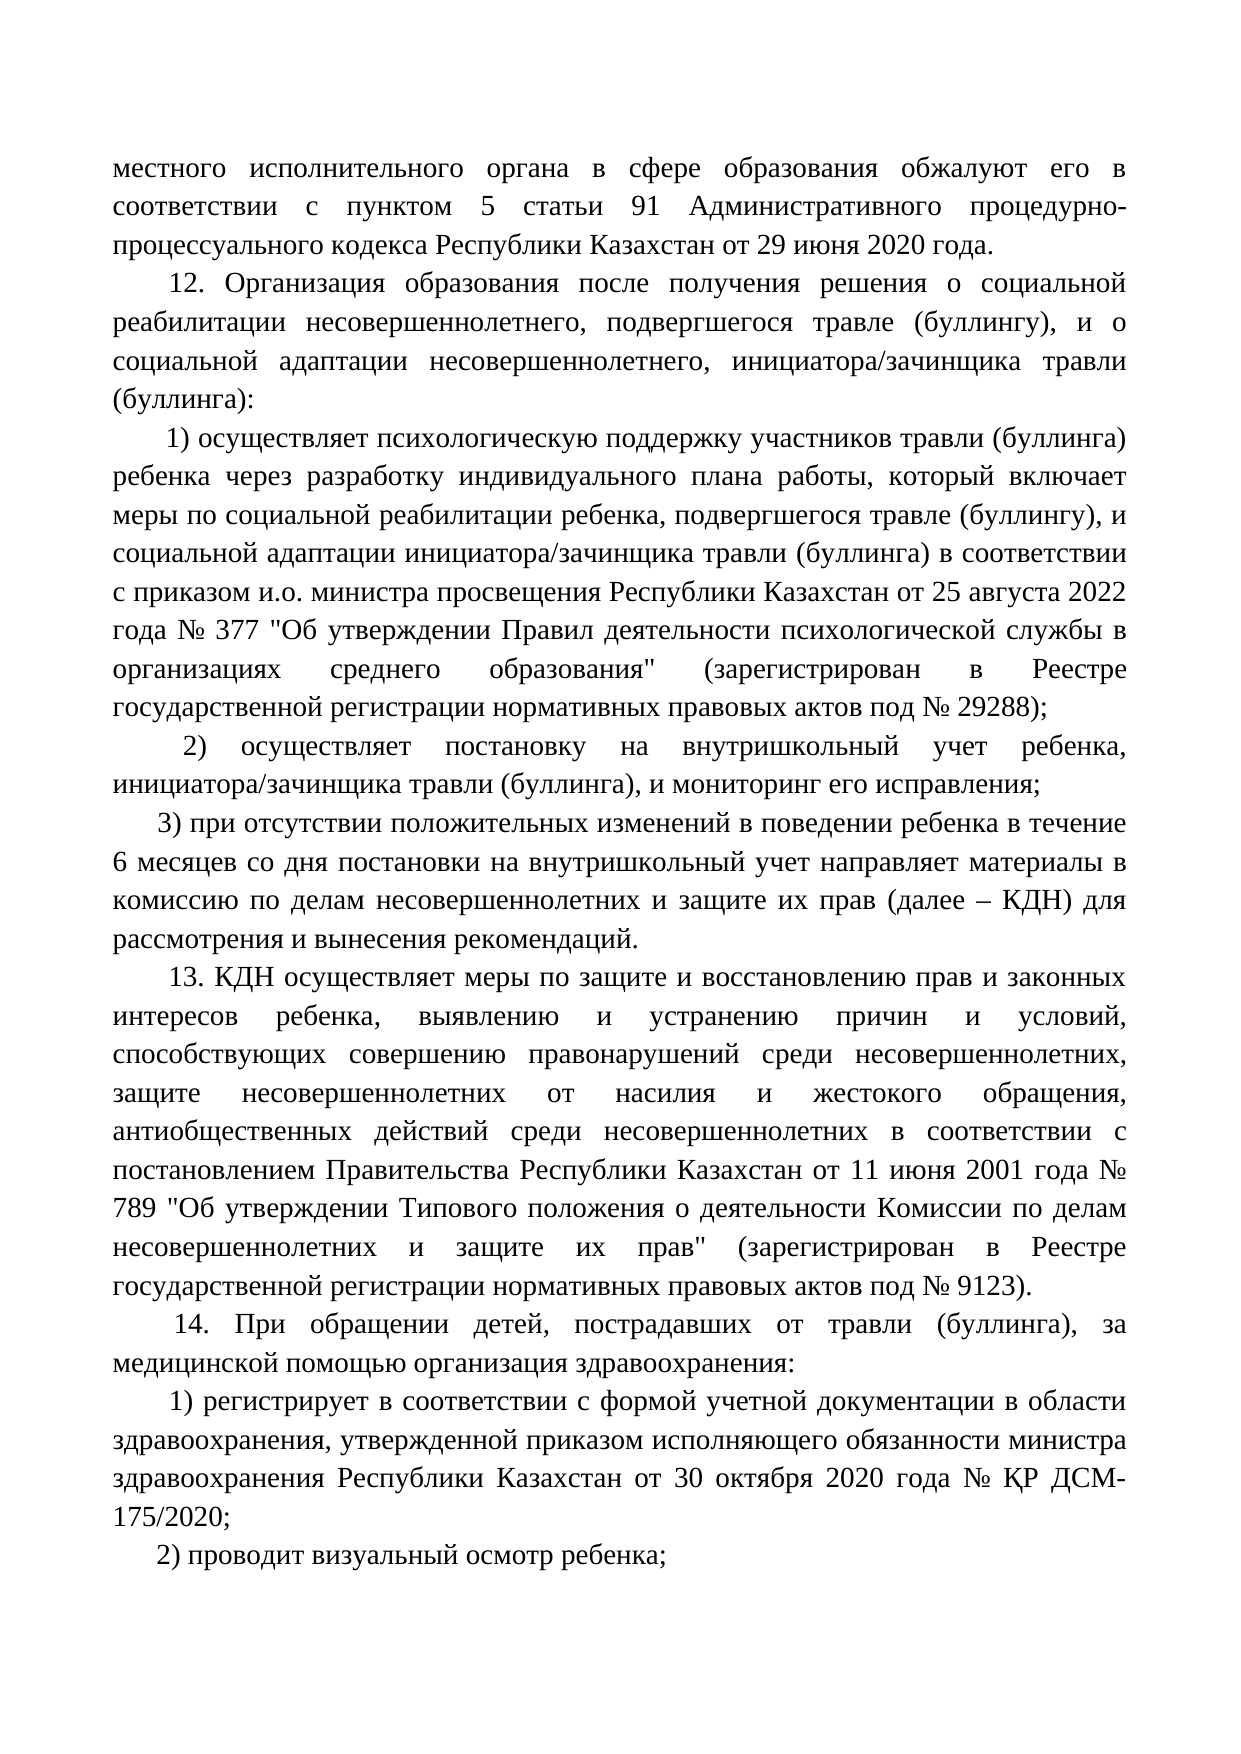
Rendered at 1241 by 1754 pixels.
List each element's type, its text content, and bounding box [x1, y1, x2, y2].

text 13. КДН осуществляет меры по защите и восстановлению прав и законных интересов ребенка, выявлению и устранению причин и условий, способствующих совершению правонарушений среди несовершеннолетних, защите несовершеннолетних от насилия и жестокого обращения, антиобщественных действий среди несовершеннолетних в соответствии с постановлением Правительства Республики Казахстан от 11 июня 2001 года № 789 "Об утверждении Типового положения о деятельности Комиссии по делам несовершеннолетних и защите их прав" (зарегистрирован в Реестре государственной регистрации нормативных правовых актов под № 9123). [112, 959, 1128, 1301]
text 12. Организация образования после получения решения о социальной реабилитации несовершеннолетнего, подвергшегося травле (буллингу), и о социальной адаптации несовершеннолетнего, инициатора/зачинщика травли (буллинга): [112, 266, 1128, 415]
text 2) осуществляет постановку на внутришкольный учет ребенка, инициатора/зачинщика травли (буллинга), и мониторинг его исправления; [112, 728, 1128, 800]
text 1) осуществляет психологическую поддержку участников травли (буллинга) ребенка через разработку индивидуального плана работы, который включает меры по социальной реабилитации ребенка, подвергшегося травле (буллингу), и социальной адаптации инициатора/зачинщика травли (буллинга) в соответствии с приказом и.о. министра просвещения Республики Казахстан от 25 августа 2022 года № 377 "Об утверждении Правил деятельности психологической службы в организациях среднего образования" (зарегистрирован в Реестре государственной регистрации нормативных правовых актов под № 29288); [112, 420, 1128, 723]
text 14. При обращении детей, пострадавших от травли (буллинга), за медицинской помощью организация здравоохранения: [112, 1306, 1128, 1378]
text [112, 150, 1128, 261]
text 3) при отсутствии положительных изменений в поведении ребенка в течение 6 месяцев со дня постановки на внутришкольный учет направляет материалы в комиссию по делам несовершеннолетних и защите их прав (далее – КДН) для рассмотрения и вынесения рекомендаций. [112, 805, 1128, 954]
text 1) регистрирует в соответствии с формой учетной документации в области здравоохранения, утвержденной приказом исполняющего обязанности министра здравоохранения Республики Казахстан от 30 октября 2020 года № ҚР ДСМ-175/2020; [112, 1383, 1128, 1532]
text 2) проводит визуальный осмотр ребенка; [112, 1537, 1128, 1571]
